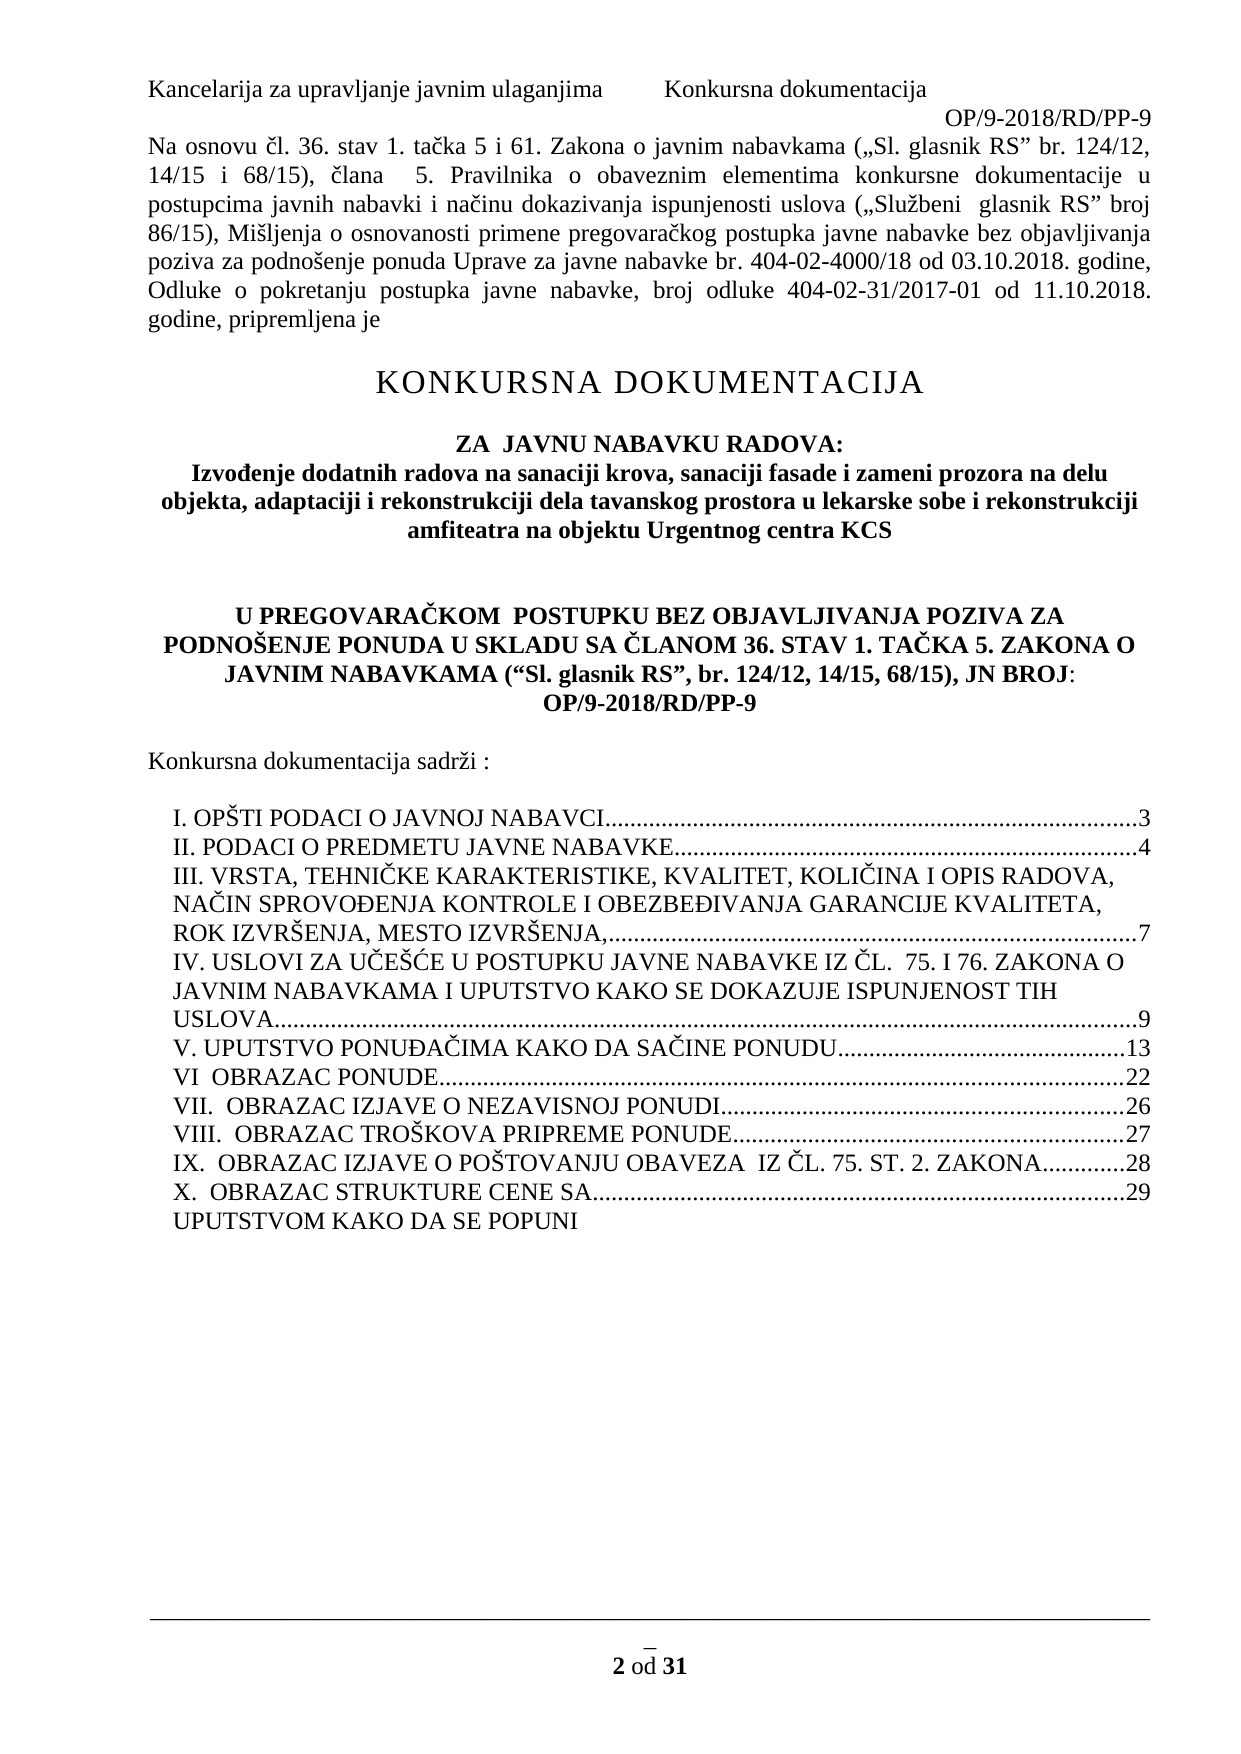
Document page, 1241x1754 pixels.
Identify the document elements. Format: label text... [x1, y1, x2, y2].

text KONKURSNA DOKUMENTACIJA [148, 362, 1152, 400]
text VII. OBRAZAC IZJAVE O NEZAVISNOJ PONUDI 26 [173, 1091, 1152, 1119]
text VI OBRAZAC PONUDE 22 [173, 1062, 1152, 1091]
text III. VRSTA, TEHNIČKE KARAKTERISTIKE, KVALITET, KOLIČINA I OPIS RADOVA, NAČIN SPROVOĐENJA KONTROLE I OBEZBEĐIVANJA GARANCIJE KVALITETA, ROK IZVRŠENJA, MESTO IZVRŠENJA, 7 [173, 861, 1152, 947]
text V. UPUTSTVO PONUĐAČIMA KAKO DA SAČINE PONUDU 13 [173, 1033, 1152, 1062]
text X. OBRAZAC STRUKTURE CENE SA 29 [173, 1177, 1152, 1206]
text Konkursna dokumentacija sadrži : [148, 746, 1152, 774]
text IX. OBRAZAC IZJAVE O POŠTOVANJU OBAVEZA IZ ČL. 75. ST. 2. ZAKONA 28 [173, 1148, 1152, 1177]
text ZA JAVNU NABAVKU RADOVA: [148, 429, 1152, 458]
text UPUTSTVOM KAKO DA SE POPUNI [173, 1206, 1152, 1234]
text VIII. OBRAZAC TROŠKOVA PRIPREME PONUDE 27 [173, 1119, 1152, 1148]
text Na osnovu čl. 36. stav 1. tačka 5 i 61. Zakona o javnim nabavkama („Sl. glasnik RS” br. 124/12, 14/15 i 68/15), člana 5. Pravilnika o obaveznim elementima konkursne dokumentacije u postupcima javnih nabavki i načinu dokazivanja ispunjenosti uslova („Službeni glasnik RS” broj 86/15), Mišljenja o osnovanosti primene pregovaračkog postupka javne nabavke bez objavljivanja poziva za podnošenje ponuda Uprave za javne nabavke br. 404-02-4000/18 od 03.10.2018. godine, Odluke o pokretanju postupka javne nabavke, broj odluke 404-02-31/2017-01 od 11.10.2018. godine, pripremlјena je [148, 131, 1152, 333]
text IV. USLOVI ZA UČEŠĆE U POSTUPKU JAVNE NABAVKE IZ ČL. 75. I 76. ZAKONA O JAVNIM NABAVKAMA I UPUTSTVO KAKO SE DOKAZUJE ISPUNJENOST TIH USLOVA 9 [173, 947, 1152, 1033]
text U PREGOVARAČKOM POSTUPKU BEZ OBJAVLJIVANJA POZIVA ZA PODNOŠENJE PONUDA U SKLADU SA ČLANOM 36. STAV 1. TAČKA 5. ZAKONA O JAVNIM NABAVKAMA (“Sl. glasnik RS”, br. 124/12, 14/15, 68/15), JN BROJ: OP/9-2018/RD/PP-9 [148, 601, 1152, 716]
text I. OPŠTI PODACI O JAVNOJ NABAVCI 3 [173, 803, 1152, 832]
text II. PODACI O PREDMETU JAVNE NABAVKE 4 [173, 832, 1152, 861]
text Izvođenje dodatnih radova na sanaciji krova, sanaciji fasade i zameni prozora na delu objekta, adaptaciji i rekonstrukciji dela tavanskog prostora u lekarske sobe i rekonstrukciji amfiteatra na objektu Urgentnog centra KCS [148, 458, 1152, 544]
